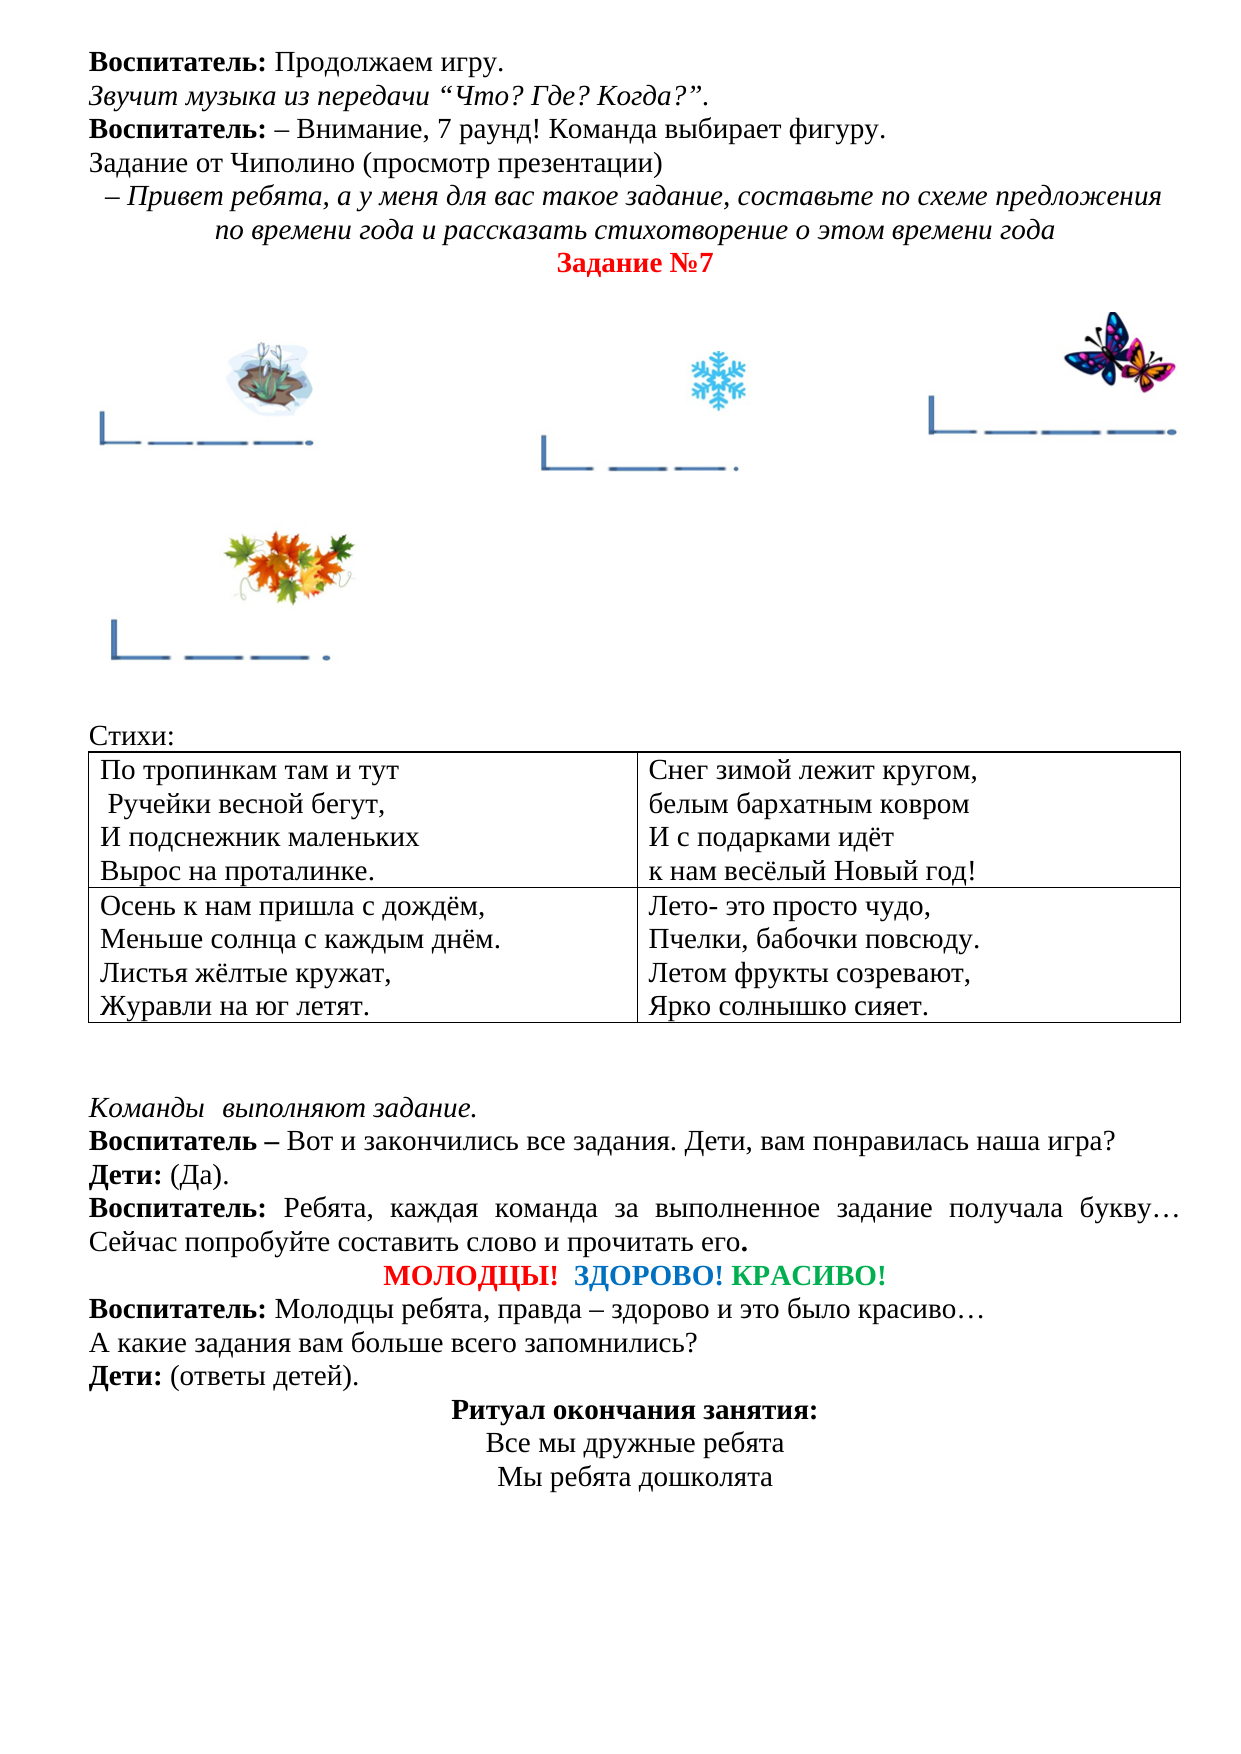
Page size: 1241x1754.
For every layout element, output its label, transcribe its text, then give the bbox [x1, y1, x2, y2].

text Задание №7 [89, 246, 1181, 279]
text Стихи: [89, 718, 1181, 751]
text Команды выполняют задание. [89, 1090, 1181, 1123]
text А какие задания вам больше всего запомнились? [89, 1325, 1181, 1358]
picture [522, 351, 752, 512]
text Все мы дружные ребята [89, 1425, 1181, 1459]
text Воспитатель: Молодцы ребята, правда – здорово и это было красиво… [89, 1291, 1181, 1325]
text Дети: (ответы детей). [89, 1358, 1181, 1392]
text Мы ребята дошколята [89, 1459, 1181, 1492]
text Задание от Чиполино (просмотр презентации) [89, 145, 1181, 178]
table_cell Лето- это просто чудо, Пчелки, бабочки повсюду. Летом фрукты созревают, Ярко солнышко сияет. [638, 888, 1180, 1022]
text МОЛОДЦЫ! ЗДОРОВО! КРАСИВО! [89, 1258, 1181, 1291]
table_header Снег зимой лежит кругом, белым бархатным ковром И с подарками идёт к нам весёлый Новый год! [638, 753, 1180, 887]
table_header По тропинкам там и тут Ручейки весной бегут, И подснежник маленьких Вырос на проталинке. [89, 753, 637, 887]
text Воспитатель: – Внимание, 7 раунд! Команда выбирает фигуру. [89, 111, 1181, 145]
table_cell Осень к нам пришла с дождём, Меньше солнца с каждым днём. Листья жёлтые кружат, Журавли на юг летят. [89, 888, 637, 1022]
text Воспитатель: Ребята, каждая команда за выполненное задание получала букву… Сейчас попробуйте составить слово и прочитать его. [89, 1191, 1181, 1258]
picture [915, 312, 1182, 512]
text – Привет ребята, а у меня для вас такое задание, составьте по схеме предложения по времени года и рассказать стихотворение о этом времени года [89, 178, 1181, 246]
text Ритуал окончания занятия: [89, 1392, 1181, 1425]
text Звучит музыка из передачи “Что? Где? Когда?”. [89, 78, 1181, 111]
text Воспитатель – Вот и закончились все задания. Дети, вам понравилась наша игра? [89, 1123, 1181, 1157]
text Дети: (Да). [89, 1157, 1181, 1191]
picture [88, 339, 363, 718]
text Воспитатель: Продолжаем игру. [89, 44, 1181, 78]
